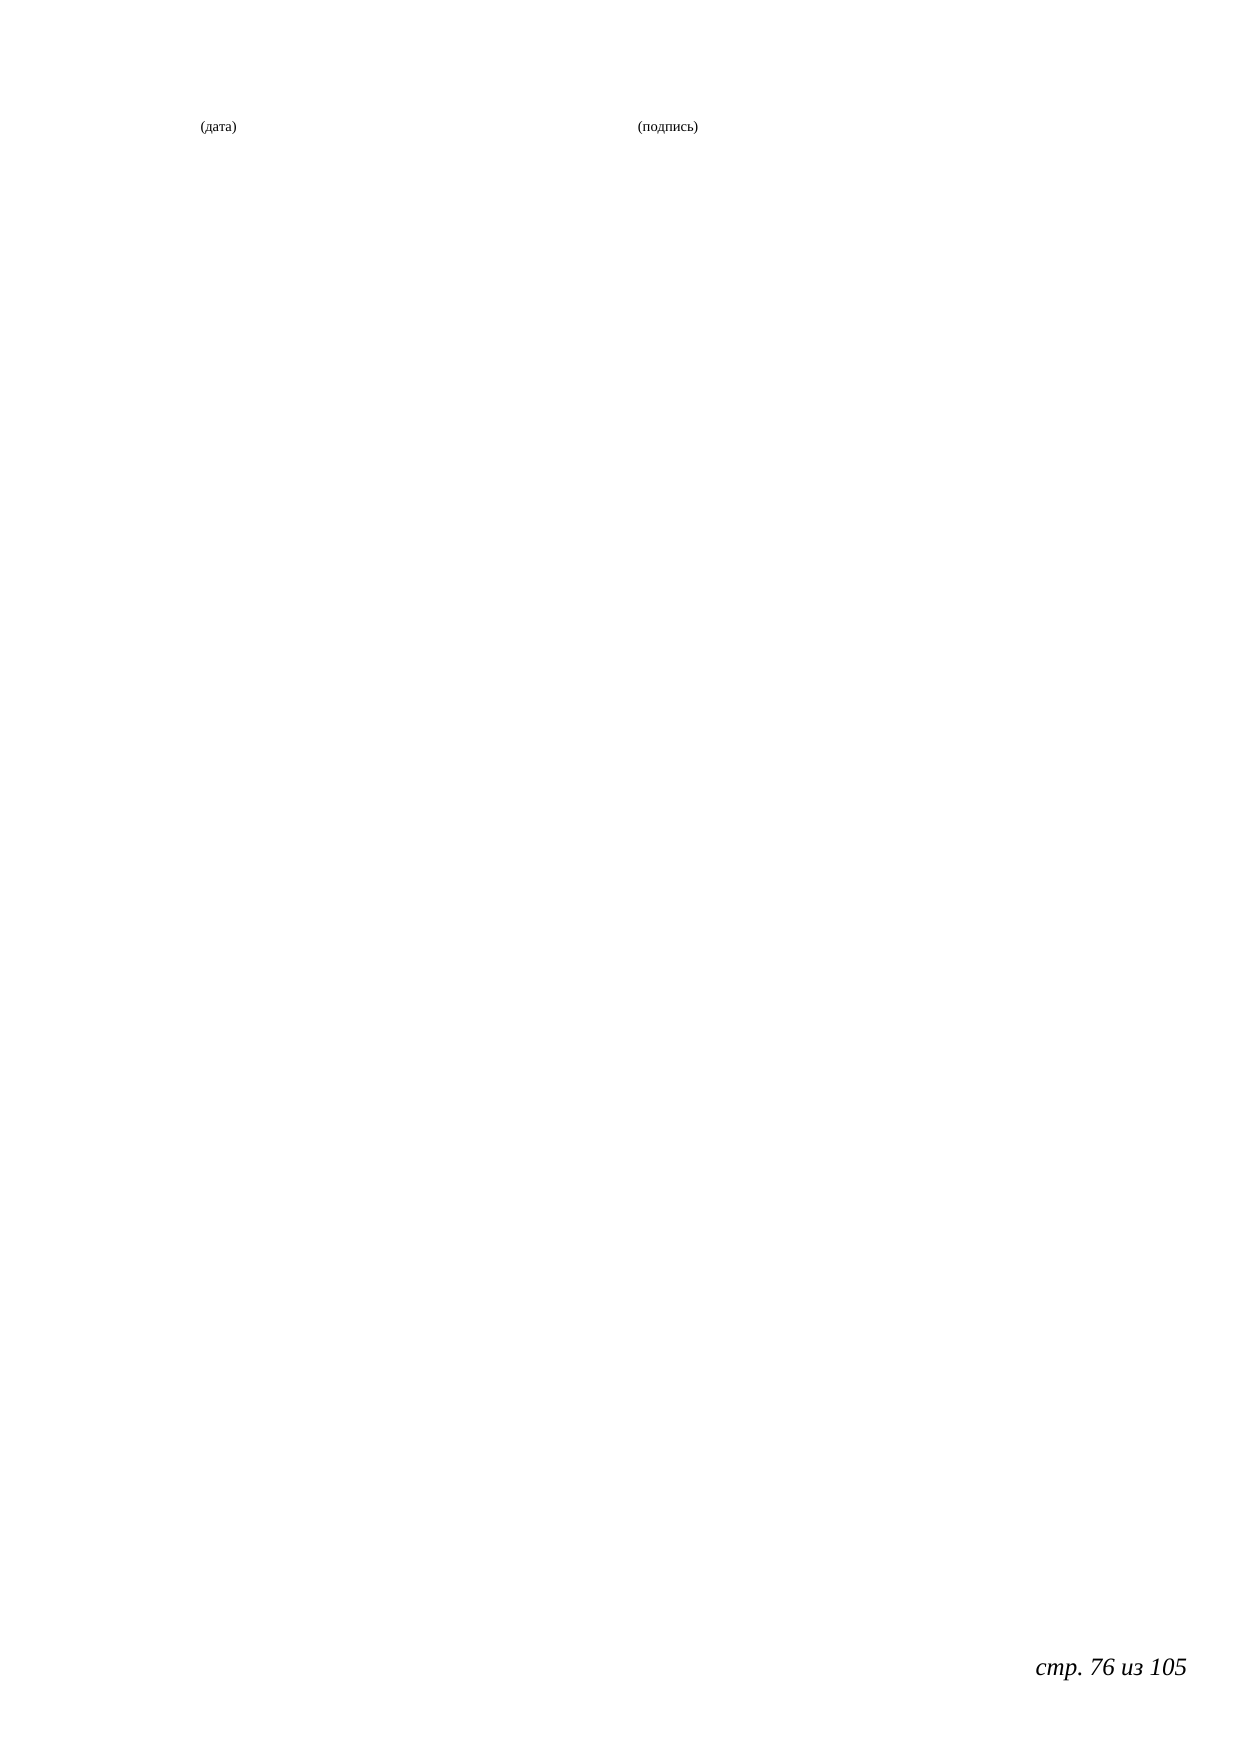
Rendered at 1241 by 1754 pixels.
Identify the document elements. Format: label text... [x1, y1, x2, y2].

text (дата) (подпись) [134, 118, 1181, 147]
